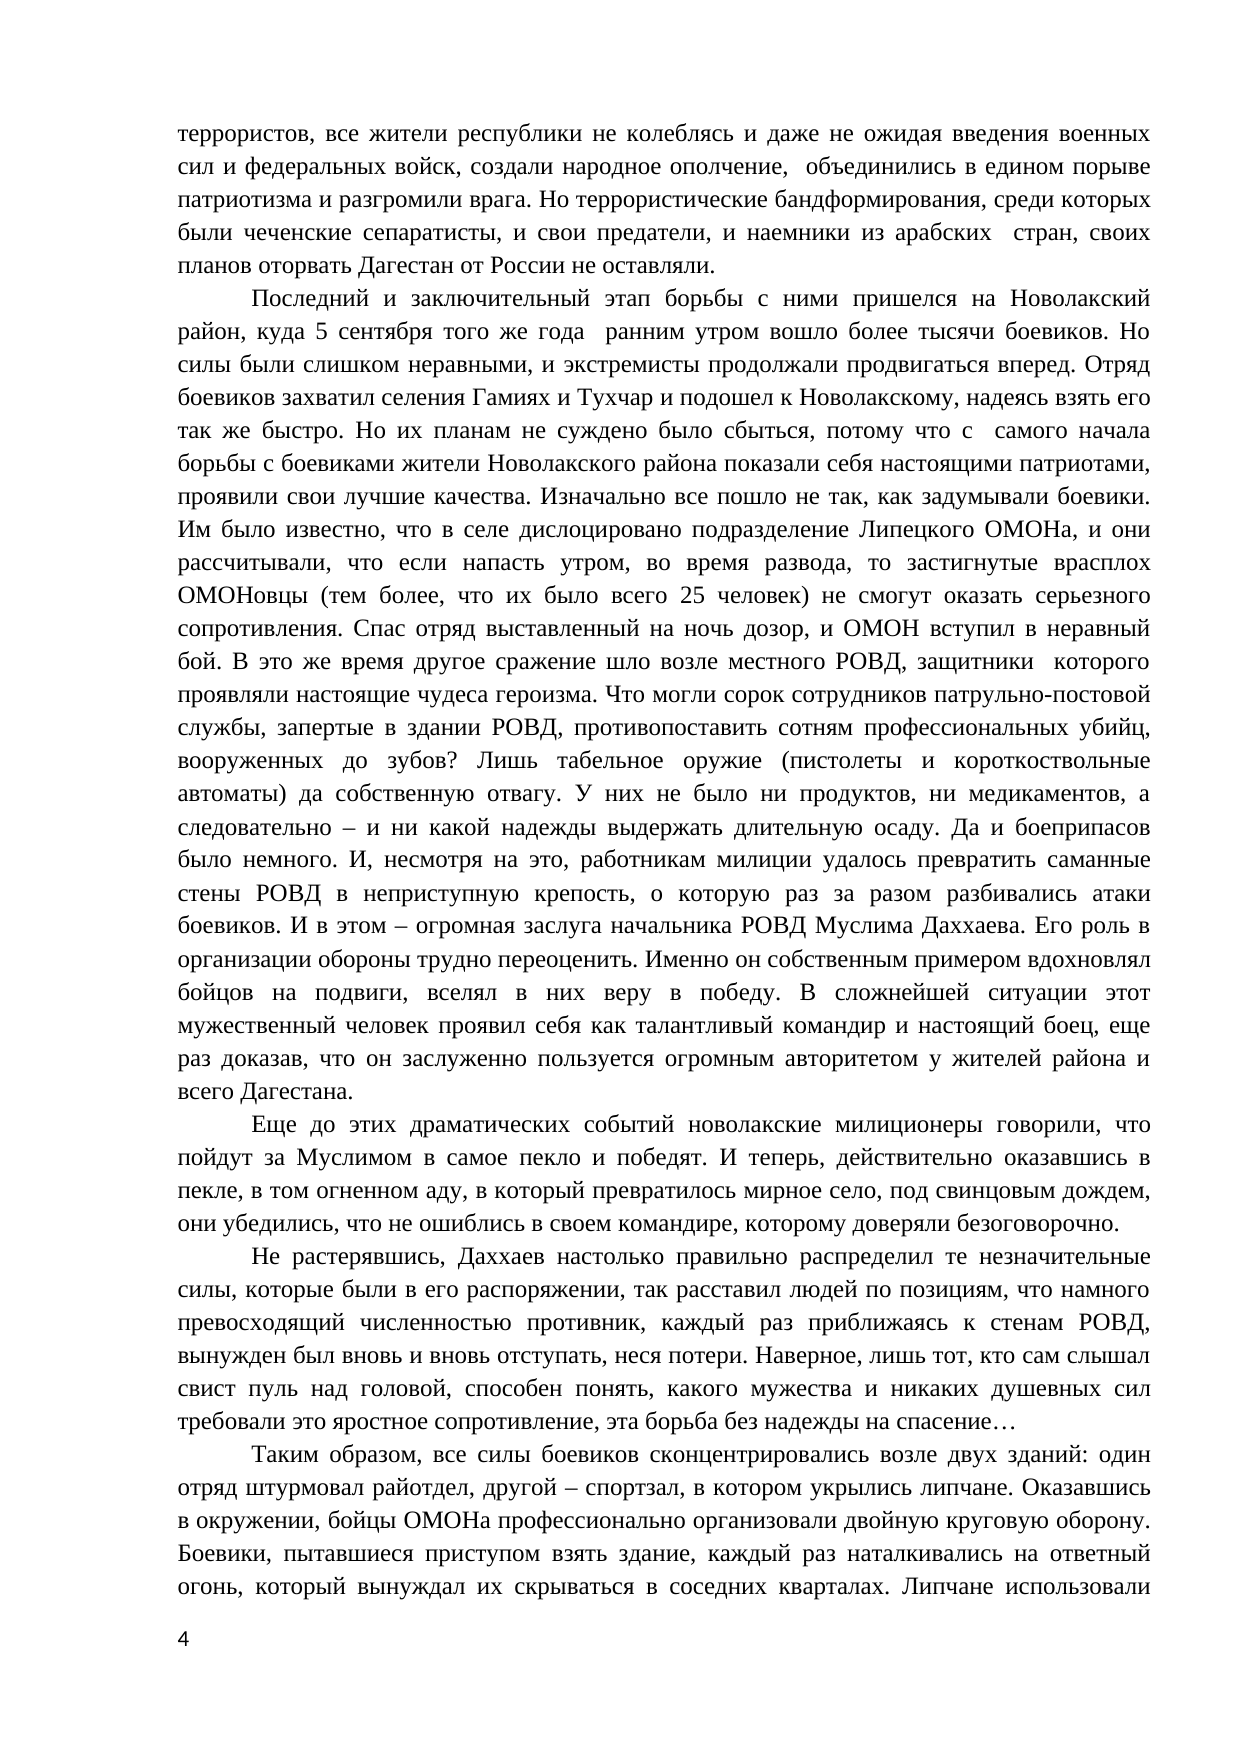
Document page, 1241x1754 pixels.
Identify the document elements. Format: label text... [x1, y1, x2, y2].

text Не растерявшись, Даххаев настолько правильно распределил те незначительные силы, которые были в его распоряжении, так расставил людей по позициям, что намного превосходящий численностью противник, каждый раз приближаясь к стенам РОВД, вынужден был вновь и вновь отступать, неся потери. Наверное, лишь тот, кто сам слышал свист пуль над головой, способен понять, какого мужества и никаких душевных сил требовали это яростное сопротивление, эта борьба без надежды на спасение… [177, 1241, 1152, 1435]
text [177, 1439, 1152, 1600]
text Еще до этих драматических событий новолакские милиционеры говорили, что пойдут за Муслимом в самое пекло и победят. И теперь, действительно оказавшись в пекле, в том огненном аду, в который превратилось мирное село, под свинцовым дождем, они убедились, что не ошиблись в своем командире, которому доверяли безоговорочно. [177, 1109, 1152, 1237]
text Последний и заключительный этап борьбы с ними пришелся на Новолакский район, куда 5 сентября того же года ранним утром вошло более тысячи боевиков. Но силы были слишком неравными, и экстремисты продолжали продвигаться вперед. Отряд боевиков захватил селения Гамиях и Тухчар и подошел к Новолакскому, надеясь взять его так же быстро. Но их планам не суждено было сбыться, потому что с самого начала борьбы с боевиками жители Новолакского района показали себя настоящими патриотами, проявили свои лучшие качества. Изначально все пошло не так, как задумывали боевики. Им было известно, что в селе дислоцировано подразделение Липецкого ОМОНа, и они рассчитывали, что если напасть утром, во время развода, то застигнутые врасплох ОМОНовцы (тем более, что их было всего 25 человек) не смогут оказать серьезного сопротивления. Спас отряд выставленный на ночь дозор, и ОМОН вступил в неравный бой. В это же время другое сражение шло возле местного РОВД, защитники которого проявляли настоящие чудеса героизма. Что могли сорок сотрудников патрульно-постовой службы, запертые в здании РОВД, противопоставить сотням профессиональных убийц, вооруженных до зубов? Лишь табельное оружие (пистолеты и короткоствольные автоматы) да собственную отвагу. У них не было ни продуктов, ни медикаментов, а следовательно – и ни какой надежды выдержать длительную осаду. Да и боеприпасов было немного. И, несмотря на это, работникам милиции удалось превратить саманные стены РОВД в неприступную крепость, о которую раз за разом разбивались атаки боевиков. И в этом – огромная заслуга начальника РОВД Муслима Даххаева. Его роль в организации обороны трудно переоценить. Именно он собственным примером вдохновлял бойцов на подвиги, вселял в них веру в победу. В сложнейшей ситуации этот мужественный человек проявил себя как талантливый командир и настоящий боец, еще раз доказав, что он заслуженно пользуется огромным авторитетом у жителей района и всего Дагестана. [177, 283, 1152, 1104]
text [177, 118, 1152, 279]
